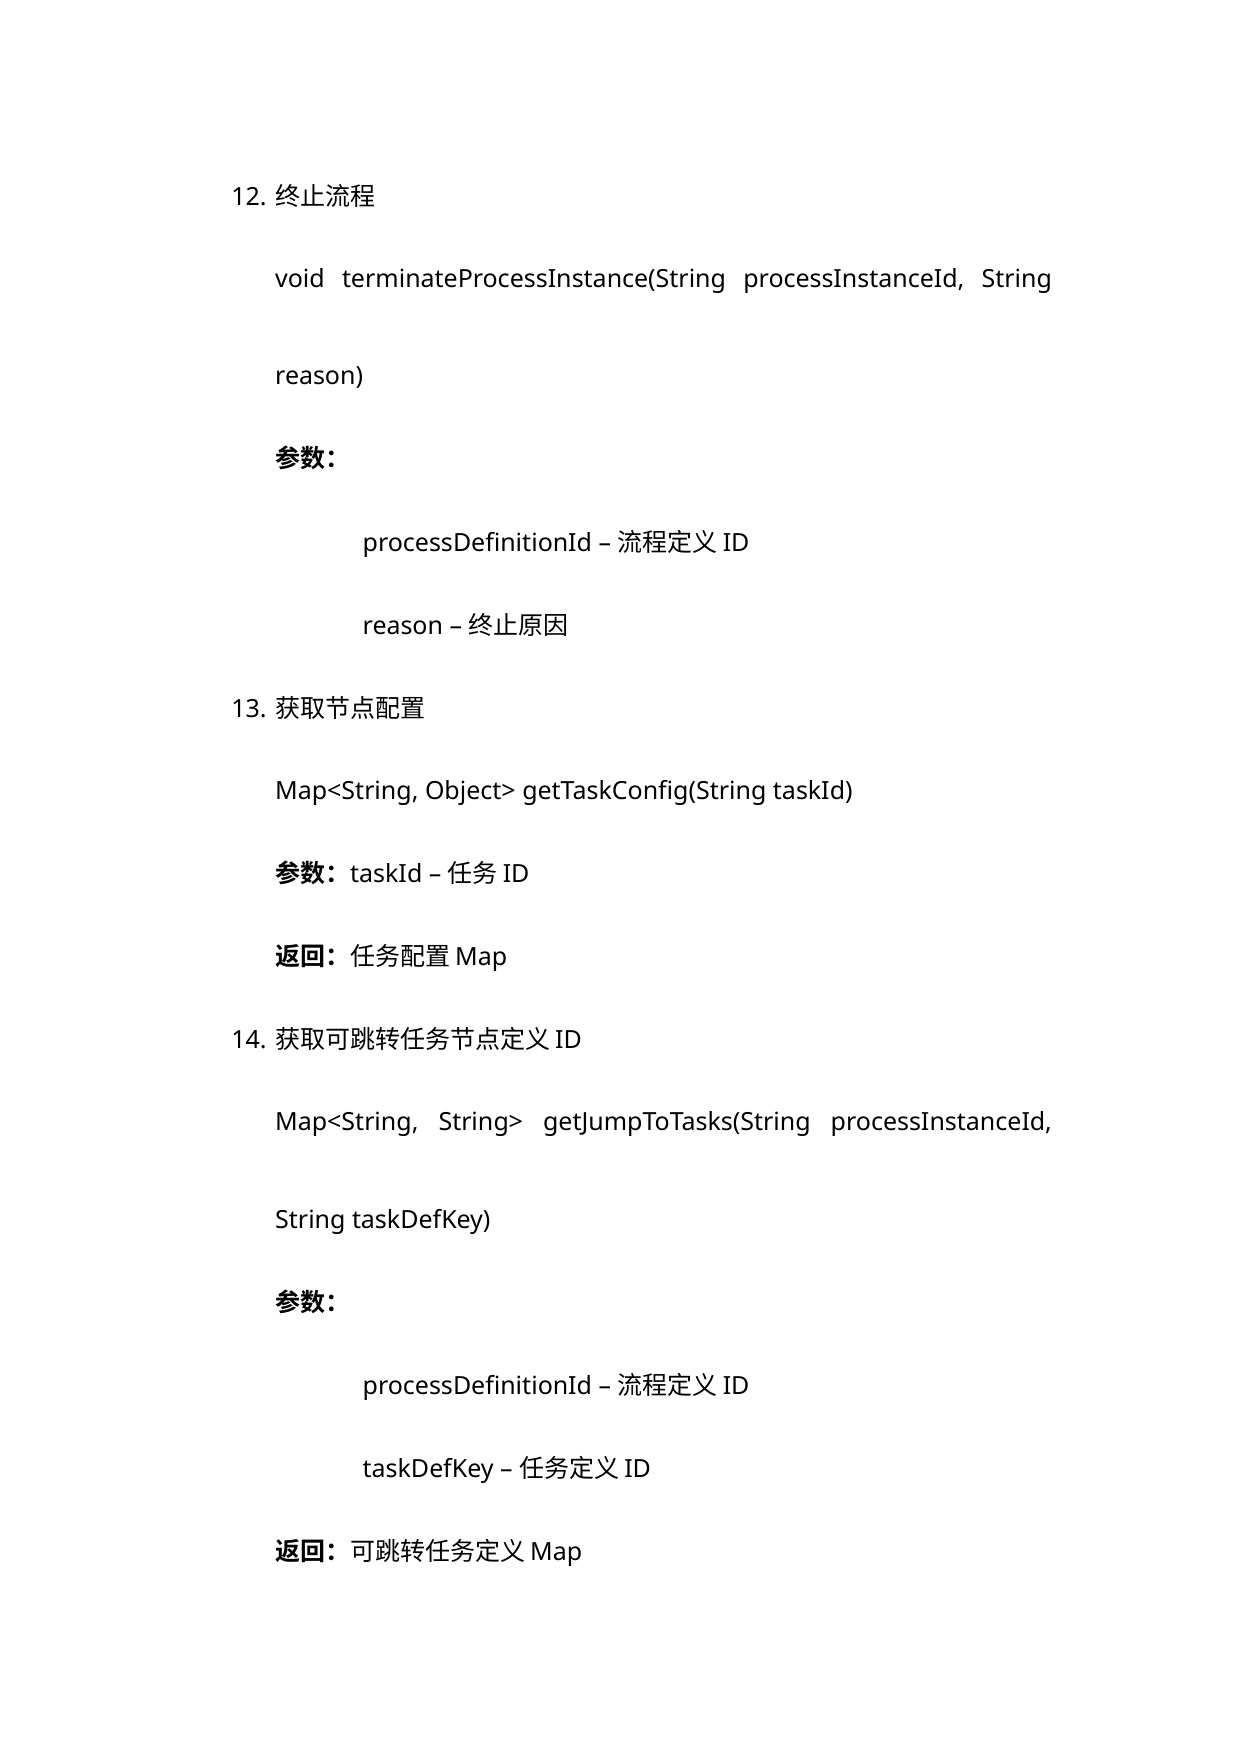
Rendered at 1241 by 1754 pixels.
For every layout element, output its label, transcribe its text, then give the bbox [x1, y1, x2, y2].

list 参数：taskId – 任务ID [275, 839, 1053, 904]
list 参数： [275, 424, 1053, 489]
list void terminateProcessInstance(String processInstanceId, String reason) [275, 245, 1053, 408]
list 终止流程 [231, 162, 1053, 227]
list 获取可跳转任务节点定义ID [231, 1005, 1053, 1070]
text processDefinitionId – 流程定义ID [319, 1351, 1053, 1416]
text taskDefKey – 任务定义ID [187, 1434, 1053, 1499]
list reason – 终止原因 [275, 591, 1053, 656]
list processDefinitionId – 流程定义ID [319, 508, 1053, 573]
list 返回：任务配置Map [275, 922, 1053, 987]
list 获取节点配置 [231, 674, 1053, 739]
list Map<String, Object> getTaskConfig(String taskId) [275, 757, 1053, 822]
list Map<String, String> getJumpToTasks(String processInstanceId, String taskDefKey) [275, 1088, 1053, 1251]
text 参数： [231, 1268, 1053, 1333]
text 返回：可跳转任务定义Map [187, 1517, 1053, 1582]
